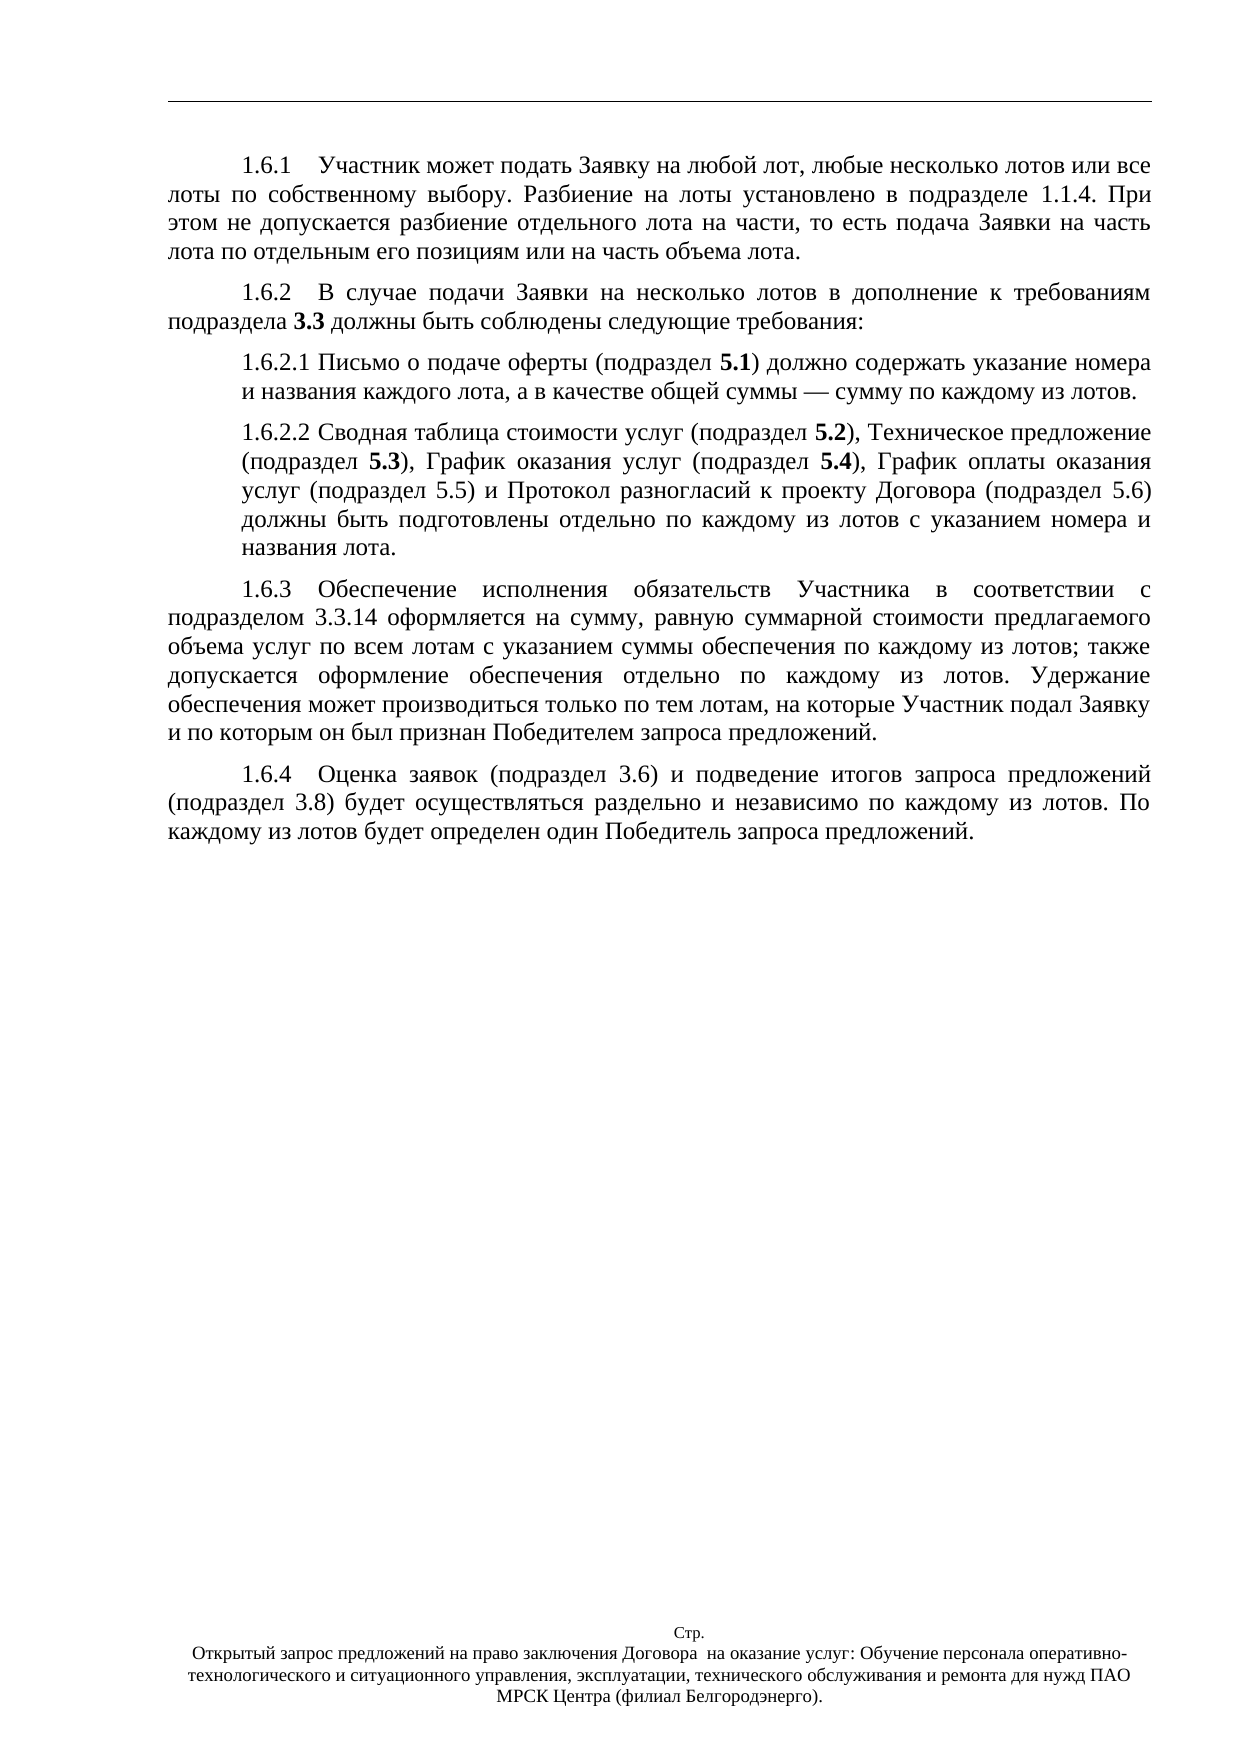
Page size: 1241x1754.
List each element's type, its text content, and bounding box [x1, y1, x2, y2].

subtitle В случае подачи Заявки на несколько лотов в дополнение к требованиям подраздела 3.3 должны быть соблюдены следующие требования: [168, 277, 1152, 335]
subtitle Письмо о подаче оферты (подраздел 5.1) должно содержать указание номера и названия каждого лота, а в качестве общей суммы — сумму по каждому из лотов. [241, 347, 1152, 405]
subtitle Сводная таблица стоимости услуг (подраздел 5.2), Техническое предложение (подраздел 5.3), График оказания услуг (подраздел 5.4), График оплаты оказания услуг (подраздел 5.5) и Протокол разногласий к проекту Договора (подраздел 5.6) должны быть подготовлены отдельно по каждому из лотов с указанием номера и названия лота. [241, 417, 1152, 561]
subtitle Участник может подать Заявку на любой лот, любые несколько лотов или все лоты по собственному выбору. Разбиение на лоты установлено в подразделе 1.1.4. При этом не допускается разбиение отдельного лота на части, то есть подача Заявки на часть лота по отдельным его позициям или на часть объема лота. [168, 150, 1152, 265]
subtitle Обеспечение исполнения обязательств Участника в соответствии с подразделом 3.3.14 оформляется на сумму, равную суммарной стоимости предлагаемого объема услуг по всем лотам с указанием суммы обеспечения по каждому из лотов; также допускается оформление обеспечения отдельно по каждому из лотов. Удержание обеспечения может производиться только по тем лотам, на которые Участник подал Заявку и по которым он был признан Победителем запроса предложений. [168, 574, 1152, 746]
subtitle Оценка заявок (подраздел 3.6) и подведение итогов запроса предложений (подраздел 3.8) будет осуществляться раздельно и независимо по каждому из лотов. По каждому из лотов будет определен один Победитель запроса предложений. [168, 759, 1152, 845]
